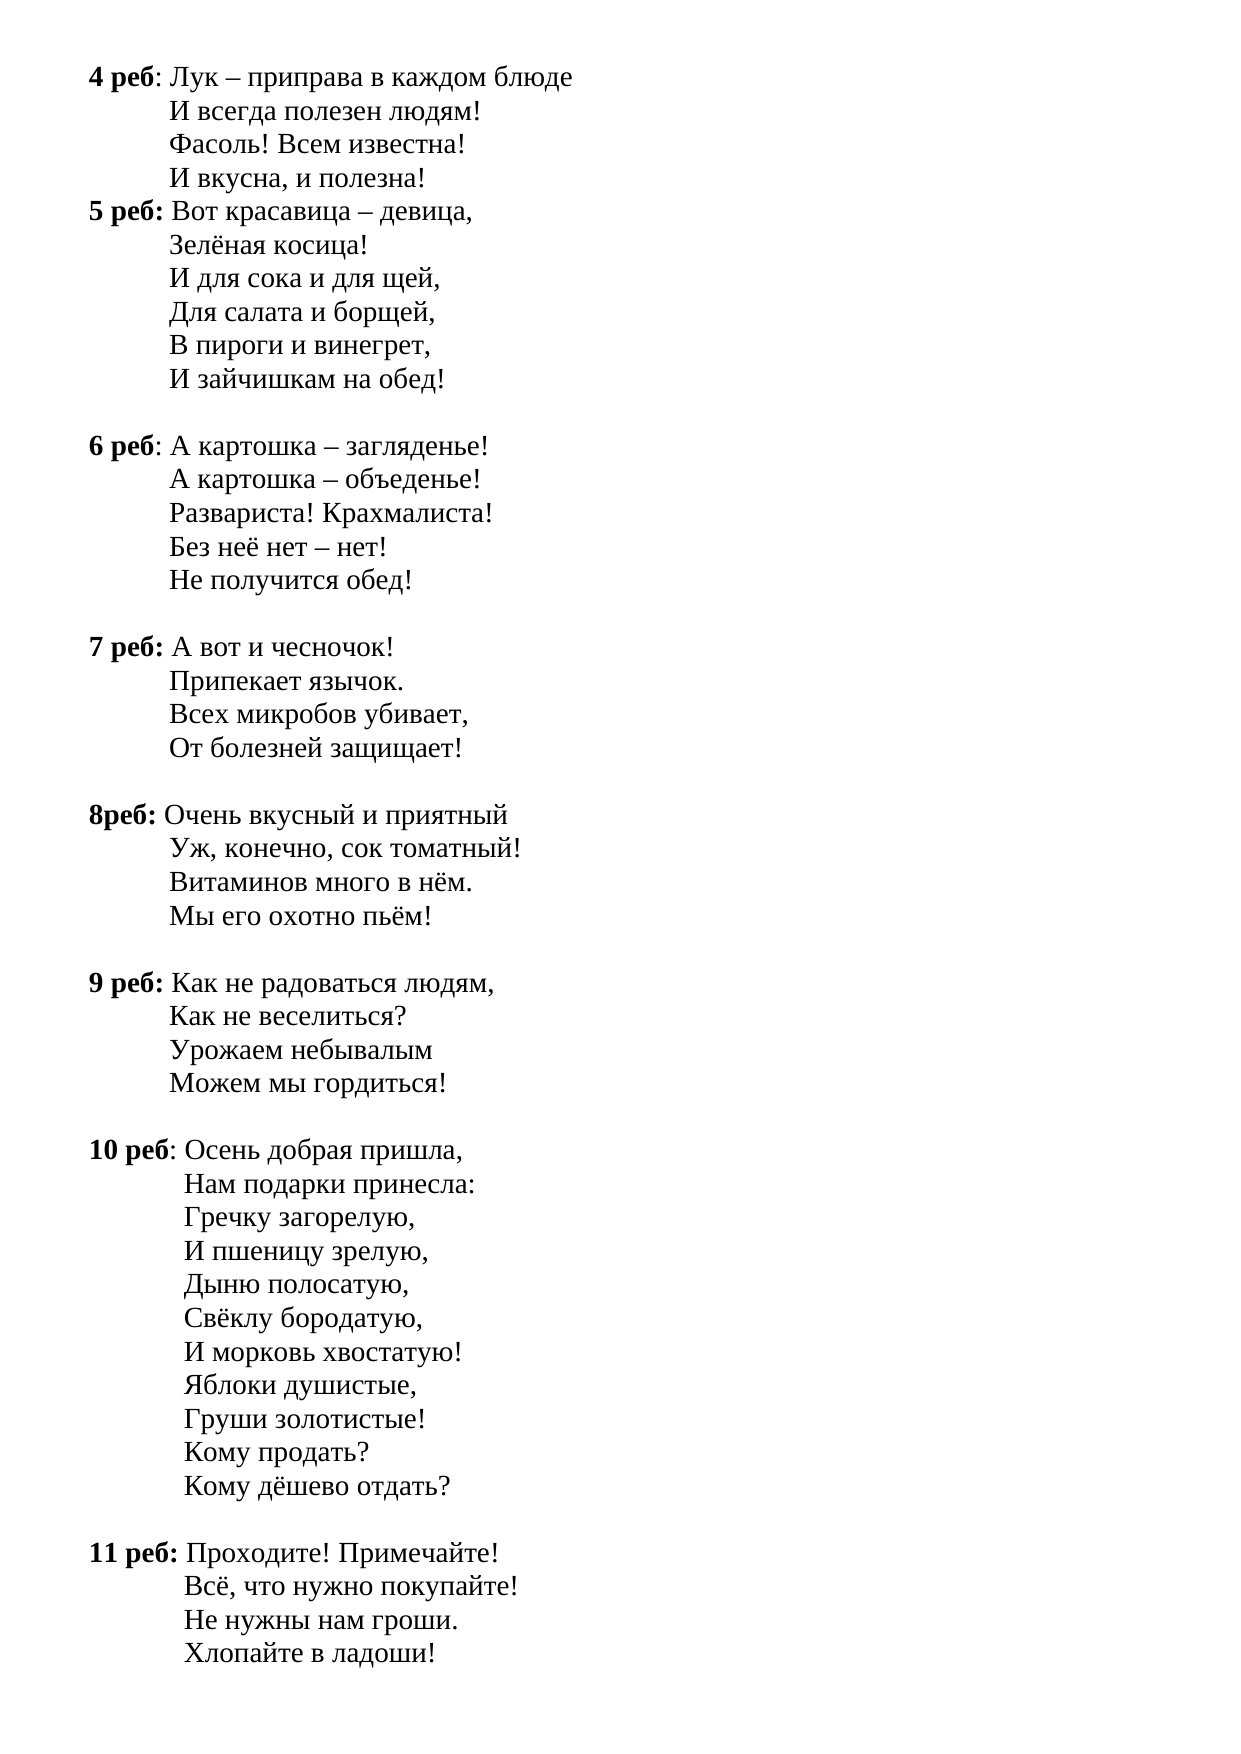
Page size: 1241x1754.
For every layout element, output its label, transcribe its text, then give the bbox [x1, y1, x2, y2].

text Фасоль! Всем известна! [89, 126, 1152, 160]
text 10 реб: Осень добрая пришла, [89, 1132, 1152, 1166]
text Хлопайте в ладоши! [89, 1636, 1152, 1669]
text А картошка – объеденье! [89, 462, 1152, 495]
text 11 реб: Проходите! Примечайте! [89, 1535, 1152, 1568]
text Мы его охотно пьём! [89, 898, 1152, 931]
text 7 реб: А вот и чесночок! [89, 629, 1152, 663]
text И всегда полезен людям! [89, 93, 1152, 126]
text Груши золотистые! [89, 1401, 1152, 1434]
text В пироги и винегрет, [89, 327, 1152, 361]
text Развариста! Крахмалиста! [89, 495, 1152, 529]
text Всё, что нужно покупайте! [89, 1568, 1152, 1602]
text Нам подарки принесла: [89, 1166, 1152, 1199]
text Урожаем небывалым [89, 1032, 1152, 1065]
text Дыню полосатую, [89, 1267, 1152, 1300]
text Гречку загорелую, [89, 1199, 1152, 1233]
text И для сока и для щей, [89, 260, 1152, 294]
text От болезней защищает! [89, 730, 1152, 763]
text Уж, конечно, сок томатный! [89, 831, 1152, 864]
text Витаминов много в нём. [89, 864, 1152, 898]
text 5 реб: Вот красавица – девица, [89, 193, 1152, 227]
text 4 реб: Лук – приправа в каждом блюде [89, 59, 1152, 93]
text Припекает язычок. [89, 663, 1152, 696]
text Не нужны нам гроши. [89, 1602, 1152, 1636]
text Свёклу бородатую, [89, 1300, 1152, 1334]
text Зелёная косица! [89, 227, 1152, 260]
text Кому дёшево отдать? [89, 1468, 1152, 1501]
text 6 реб: А картошка – загляденье! [89, 428, 1152, 462]
text Кому продать? [89, 1434, 1152, 1468]
text 9 реб: Как не радоваться людям, [89, 965, 1152, 998]
text 8реб: Очень вкусный и приятный [89, 797, 1152, 831]
text И вкусна, и полезна! [89, 160, 1152, 193]
text И зайчишкам на обед! [89, 361, 1152, 394]
text И морковь хвостатую! [89, 1334, 1152, 1367]
text Яблоки душистые, [89, 1367, 1152, 1401]
text Можем мы гордиться! [89, 1065, 1152, 1099]
text Для салата и борщей, [89, 294, 1152, 327]
text Как не веселиться? [89, 998, 1152, 1032]
text И пшеницу зрелую, [89, 1233, 1152, 1267]
text Не получится обед! [89, 562, 1152, 596]
text Без неё нет – нет! [89, 529, 1152, 562]
text Всех микробов убивает, [89, 696, 1152, 730]
